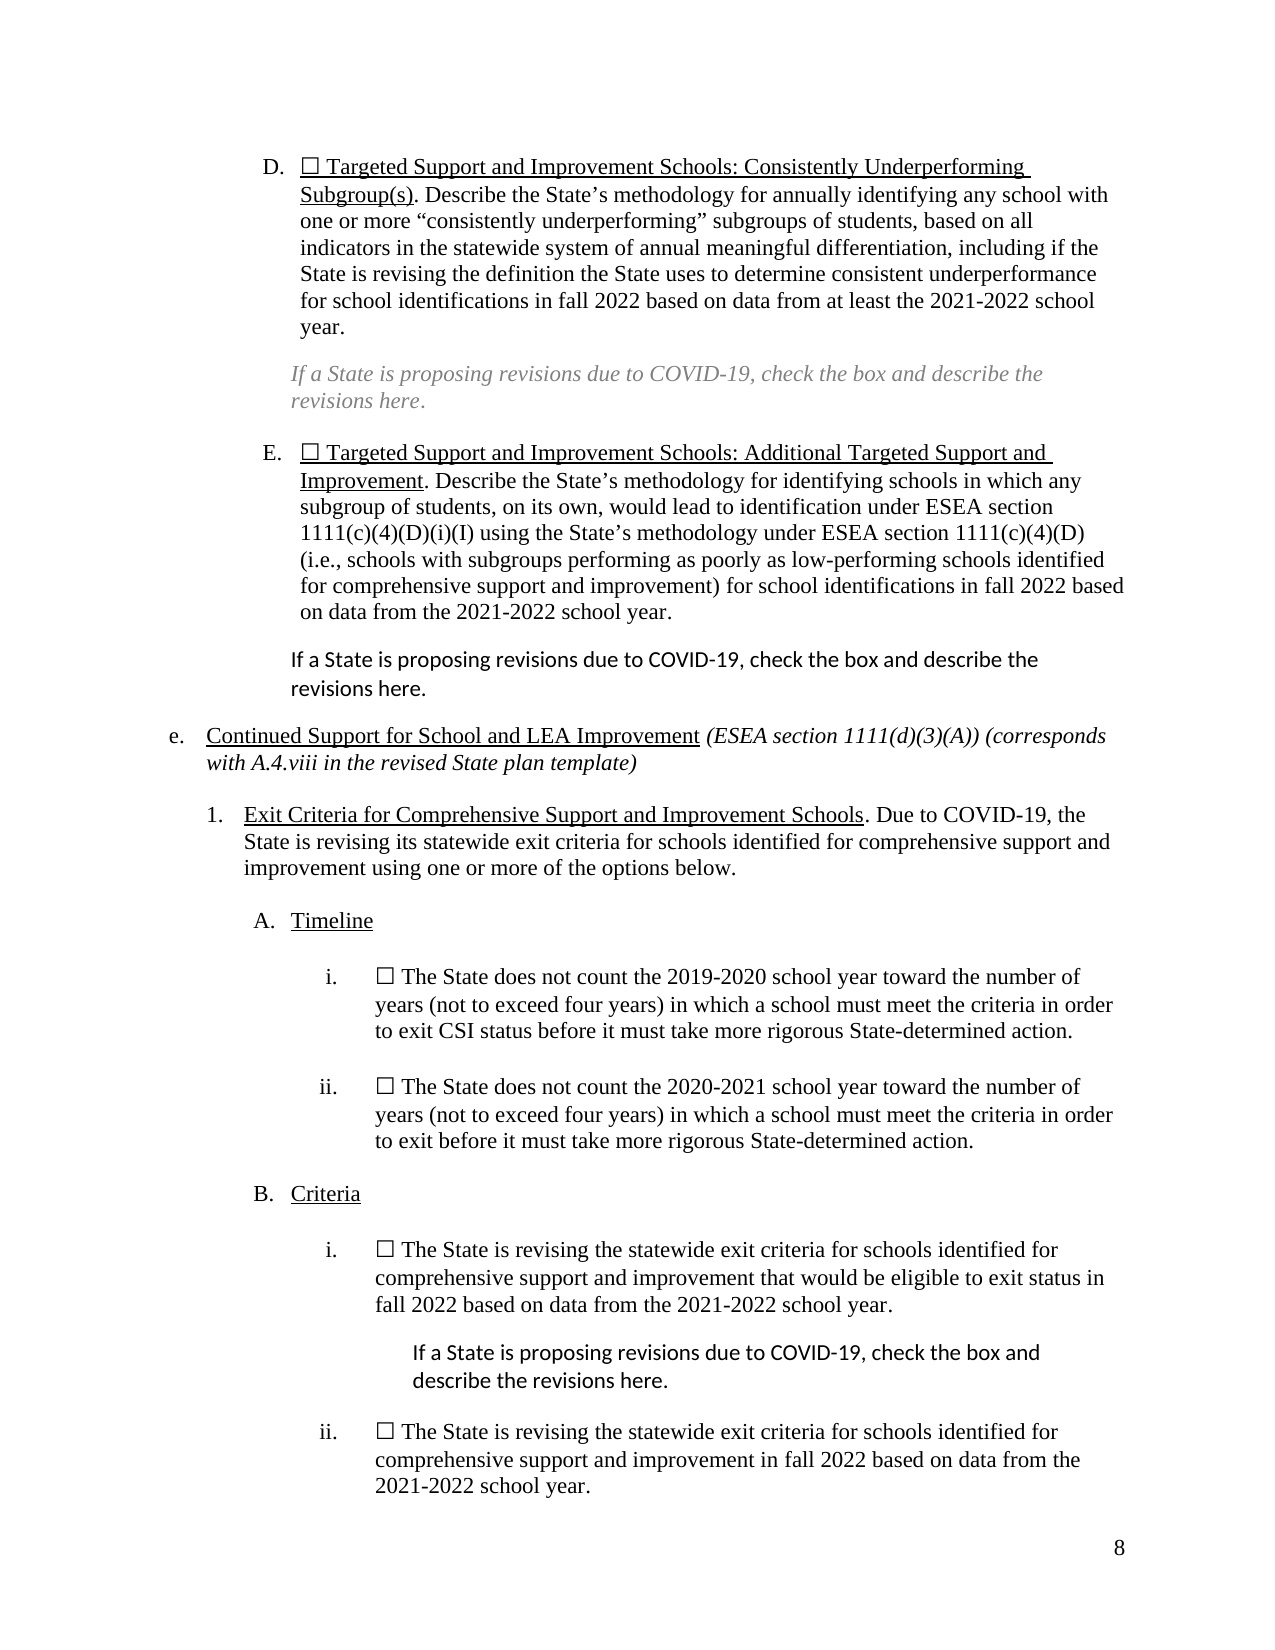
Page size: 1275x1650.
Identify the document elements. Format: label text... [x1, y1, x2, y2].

list Timeline [253, 907, 1125, 933]
list Criteria [253, 1180, 1125, 1207]
list The State does not count the 2019-2020 school year toward the number of years (not to exceed four years) in which a school must meet the criteria in order to exit CSI status before it must take more rigorous State-determined action. [337, 960, 1125, 1044]
list The State is revising the statewide exit criteria for schools identified for comprehensive support and improvement in fall 2022 based on data from the 2021-2022 school year. [337, 1415, 1125, 1499]
list Targeted Support and Improvement Schools: Additional Targeted Support and Improvement. Describe the State’s methodology for identifying schools in which any subgroup of students, on its own, would lead to identification under ESEA section 1111(c)(4)(D)(i)(I) using the State’s methodology under ESEA section 1111(c)(4)(D) (i.e., schools with subgroups performing as poorly as low-performing schools identified for comprehensive support and improvement) for school identifications in fall 2022 based on data from the 2021-2022 school year. [262, 435, 1125, 625]
list Exit Criteria for Comprehensive Support and Improvement Schools. Due to COVID-19, the State is revising its statewide exit criteria for schools identified for comprehensive support and improvement using one or more of the options below. [206, 802, 1125, 881]
list Targeted Support and Improvement Schools: Consistently Underperforming Subgroup(s). Describe the State’s methodology for annually identifying any school with one or more “consistently underperforming” subgroups of students, based on all indicators in the statewide system of annual meaningful differentiation, including if the State is revising the definition the State uses to determine consistent underperformance for school identifications in fall 2022 based on data from at least the 2021-2022 school year. [262, 150, 1125, 339]
list Continued Support for School and LEA Improvement (ESEA section 1111(d)(3)(A)) (corresponds with A.4.viii in the revised State plan template) [169, 722, 1125, 775]
list The State does not count the 2020-2021 school year toward the number of years (not to exceed four years) in which a school must meet the criteria in order to exit before it must take more rigorous State-determined action. [337, 1070, 1125, 1154]
list The State is revising the statewide exit criteria for schools identified for comprehensive support and improvement that would be eligible to exit status in fall 2022 based on data from the 2021-2022 school year. [337, 1233, 1125, 1317]
